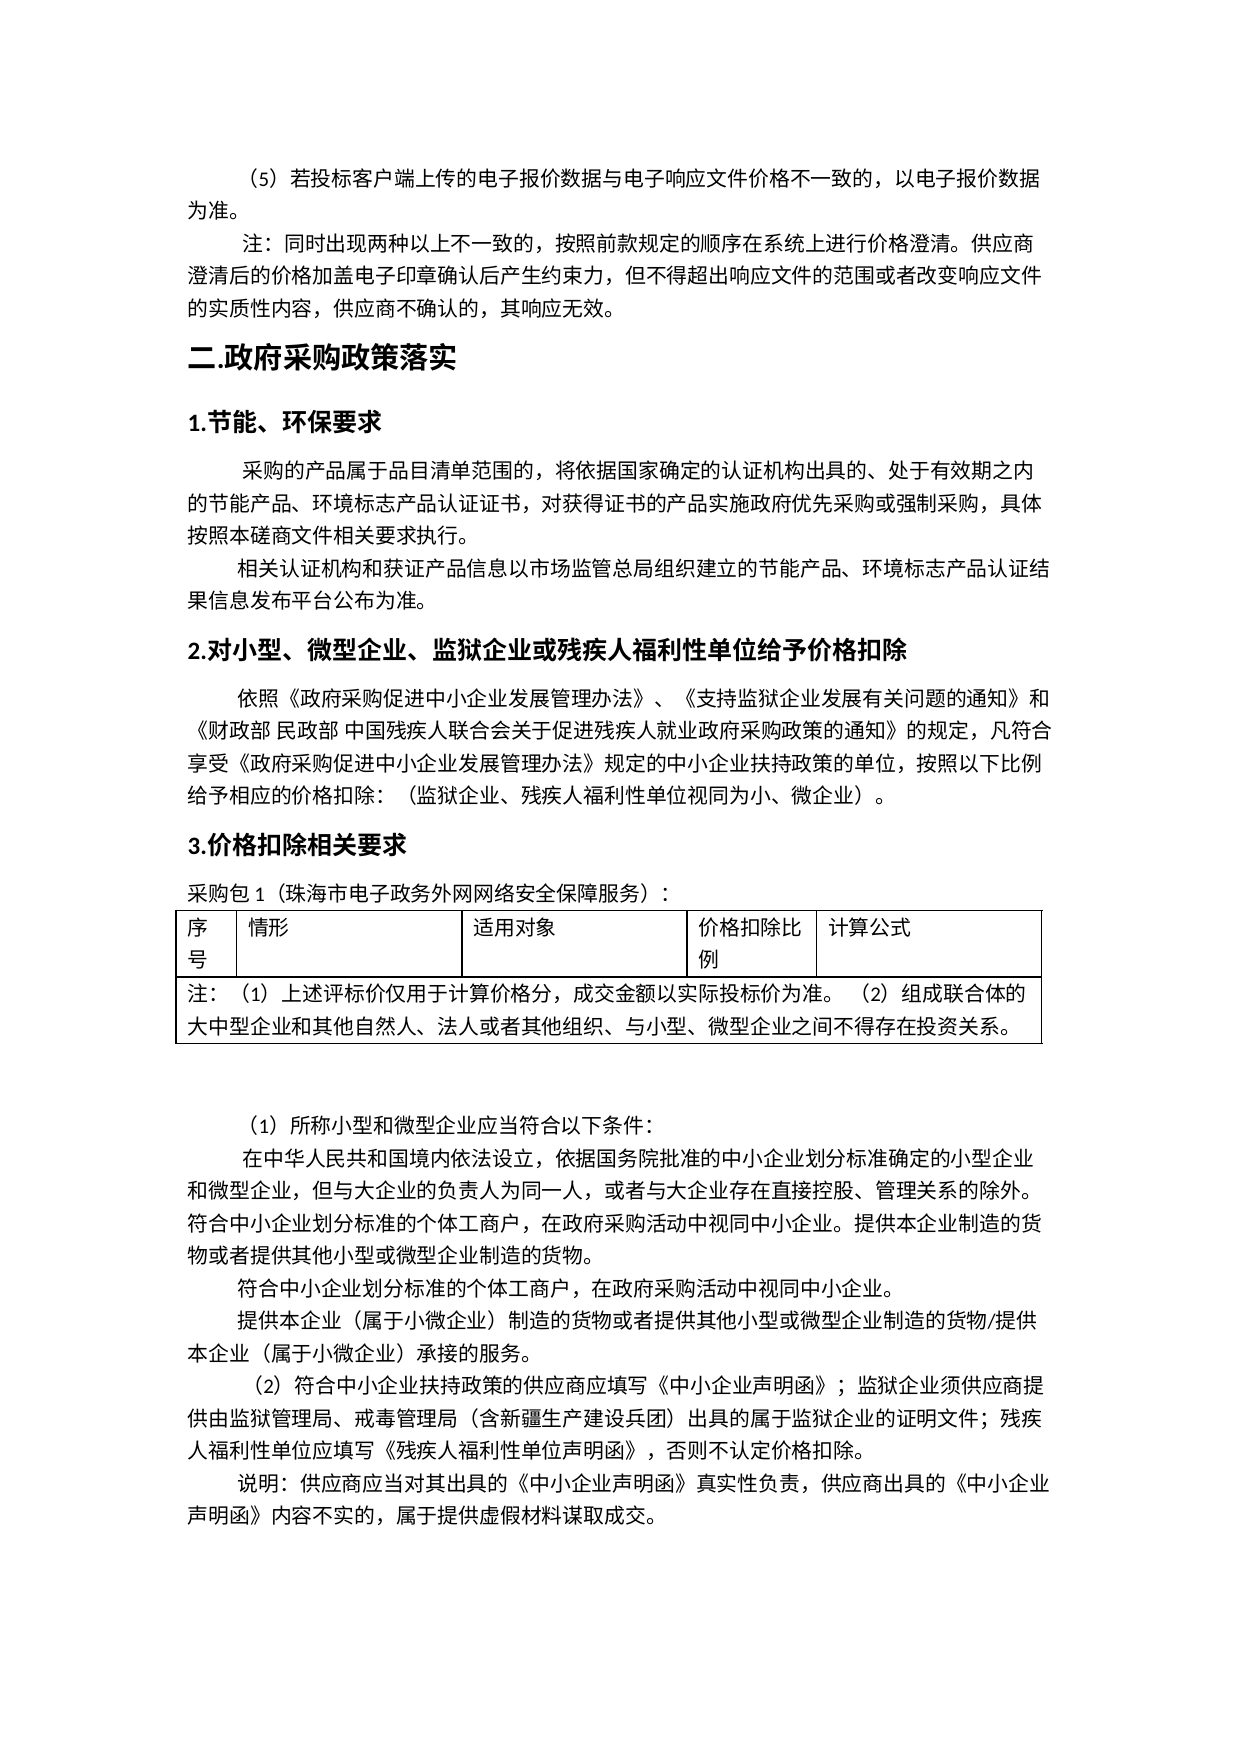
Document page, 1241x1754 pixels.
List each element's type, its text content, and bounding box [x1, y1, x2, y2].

text 说明：供应商应当对其出具的《中小企业声明函》真实性负责，供应商出具的《中小企业声明函》内容不实的，属于提供虚假材料谋取成交。 [187, 1467, 1053, 1532]
text （2）符合中小企业扶持政策的供应商应填写《中小企业声明函》；监狱企业须供应商提供由监狱管理局、戒毒管理局（含新疆生产建设兵团）出具的属于监狱企业的证明文件；残疾人福利性单位应填写《残疾人福利性单位声明函》，否则不认定价格扣除。 [187, 1369, 1053, 1467]
table_header 计算公式 [817, 911, 1041, 976]
table_header 情形 [237, 911, 461, 976]
text 在中华人民共和国境内依法设立，依据国务院批准的中小企业划分标准确定的小型企业和微型企业，但与大企业的负责人为同一人，或者与大企业存在直接控股、管理关系的除外。符合中小企业划分标准的个体工商户，在政府采购活动中视同中小企业。提供本企业制造的货物或者提供其他小型或微型企业制造的货物。 [187, 1142, 1053, 1272]
text 依照《政府采购促进中小企业发展管理办法》、《支持监狱企业发展有关问题的通知》和《财政部 民政部 中国残疾人联合会关于促进残疾人就业政府采购政策的通知》的规定，凡符合享受《政府采购促进中小企业发展管理办法》规定的中小企业扶持政策的单位，按照以下比例给予相应的价格扣除：（监狱企业、残疾人福利性单位视同为小、微企业）。 [187, 682, 1053, 812]
text 提供本企业（属于小微企业）制造的货物或者提供其他小型或微型企业制造的货物/提供本企业（属于小微企业）承接的服务。 [187, 1304, 1053, 1369]
table_cell 注：（1）上述评标价仅用于计算价格分，成交金额以实际投标价为准。 （2）组成联合体的大中型企业和其他自然人、法人或者其他组织、与小型、微型企业之间不得存在投资关系。 [177, 978, 1041, 1043]
text （5）若投标客户端上传的电子报价数据与电子响应文件价格不一致的，以电子报价数据为准。 [187, 162, 1053, 227]
text 1.节能、环保要求 [187, 389, 1053, 454]
text 3.价格扣除相关要求 [187, 812, 1053, 877]
table_header 序号 [177, 911, 236, 976]
table_header 适用对象 [463, 911, 686, 976]
table_header 价格扣除比例 [688, 911, 816, 976]
text （1）所称小型和微型企业应当符合以下条件： [187, 1109, 1053, 1142]
text 符合中小企业划分标准的个体工商户，在政府采购活动中视同中小企业。 [187, 1272, 1053, 1304]
text 采购的产品属于品目清单范围的，将依据国家确定的认证机构出具的、处于有效期之内的节能产品、环境标志产品认证证书，对获得证书的产品实施政府优先采购或强制采购，具体按照本磋商文件相关要求执行。 [187, 454, 1053, 552]
text 采购包1（珠海市电子政务外网网络安全保障服务）： [187, 877, 1053, 909]
text 2.对小型、微型企业、监狱企业或残疾人福利性单位给予价格扣除 [187, 617, 1053, 682]
text 注：同时出现两种以上不一致的，按照前款规定的顺序在系统上进行价格澄清。供应商澄清后的价格加盖电子印章确认后产生约束力，但不得超出响应文件的范围或者改变响应文件的实质性内容，供应商不确认的，其响应无效。 [187, 227, 1053, 324]
text 相关认证机构和获证产品信息以市场监管总局组织建立的节能产品、环境标志产品认证结果信息发布平台公布为准。 [187, 552, 1053, 617]
text 二.政府采购政策落实 [187, 324, 1053, 389]
